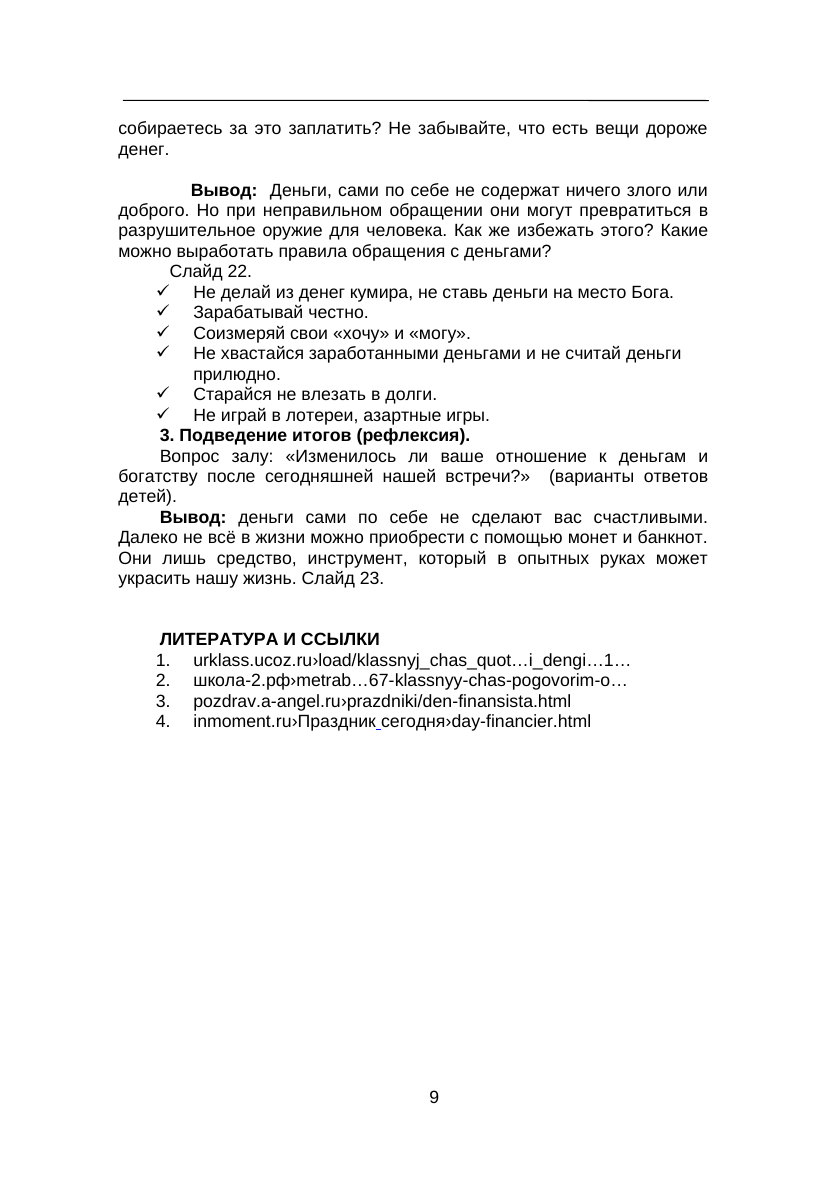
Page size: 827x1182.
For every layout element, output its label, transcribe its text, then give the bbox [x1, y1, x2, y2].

list urklass.ucoz.ru›load/klassnyj_chas_quot…i_dengi…1… [156, 649, 709, 670]
text Вывод: Деньги, сами по себе не содержат ничего злого или доброго. Но при неправильном обращении они могут превратиться в разрушительное оружие для человека. Как же избежать этого? Какие можно выработать правила обращения с деньгами? [118, 179, 709, 261]
list inmoment.ru›Праздник сегодня›day-financier.html [156, 711, 709, 731]
text 3. Подведение итогов (рефлексия). [118, 425, 709, 445]
list Не играй в лотереи, азартные игры. [156, 404, 709, 425]
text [118, 118, 709, 159]
list Соизмеряй свои «хочу» и «могу». [156, 322, 709, 343]
subtitle ЛИТЕРАТУРА И ССЫЛКИ [159, 629, 709, 649]
list школа-2.рф›metrab…67-klassnyy-chas-pogovorim-o… [156, 670, 709, 690]
text Слайд 22. [118, 261, 709, 281]
list Старайся не влезать в долги. [156, 384, 709, 404]
list Зарабатывай честно. [156, 302, 709, 322]
text Вывод: деньги сами по себе не сделают вас счастливыми. Далеко не всё в жизни можно приобрести с помощью монет и банкнот. Они лишь средство, инструмент, который в опытных руках может украсить нашу жизнь. Слайд 23. [118, 507, 709, 588]
list pozdrav.a-angel.ru›prazdniki/den-finansista.html [156, 690, 709, 711]
list Не делай из денег кумира, не ставь деньги на место Бога. [156, 281, 709, 302]
text Вопрос залу: «Изменилось ли ваше отношение к деньгам и богатству после сегодняшней нашей встречи?» (варианты ответов детей). [118, 445, 709, 507]
list Не хвастайся заработанными деньгами и не считай деньги прилюдно. [156, 343, 709, 384]
